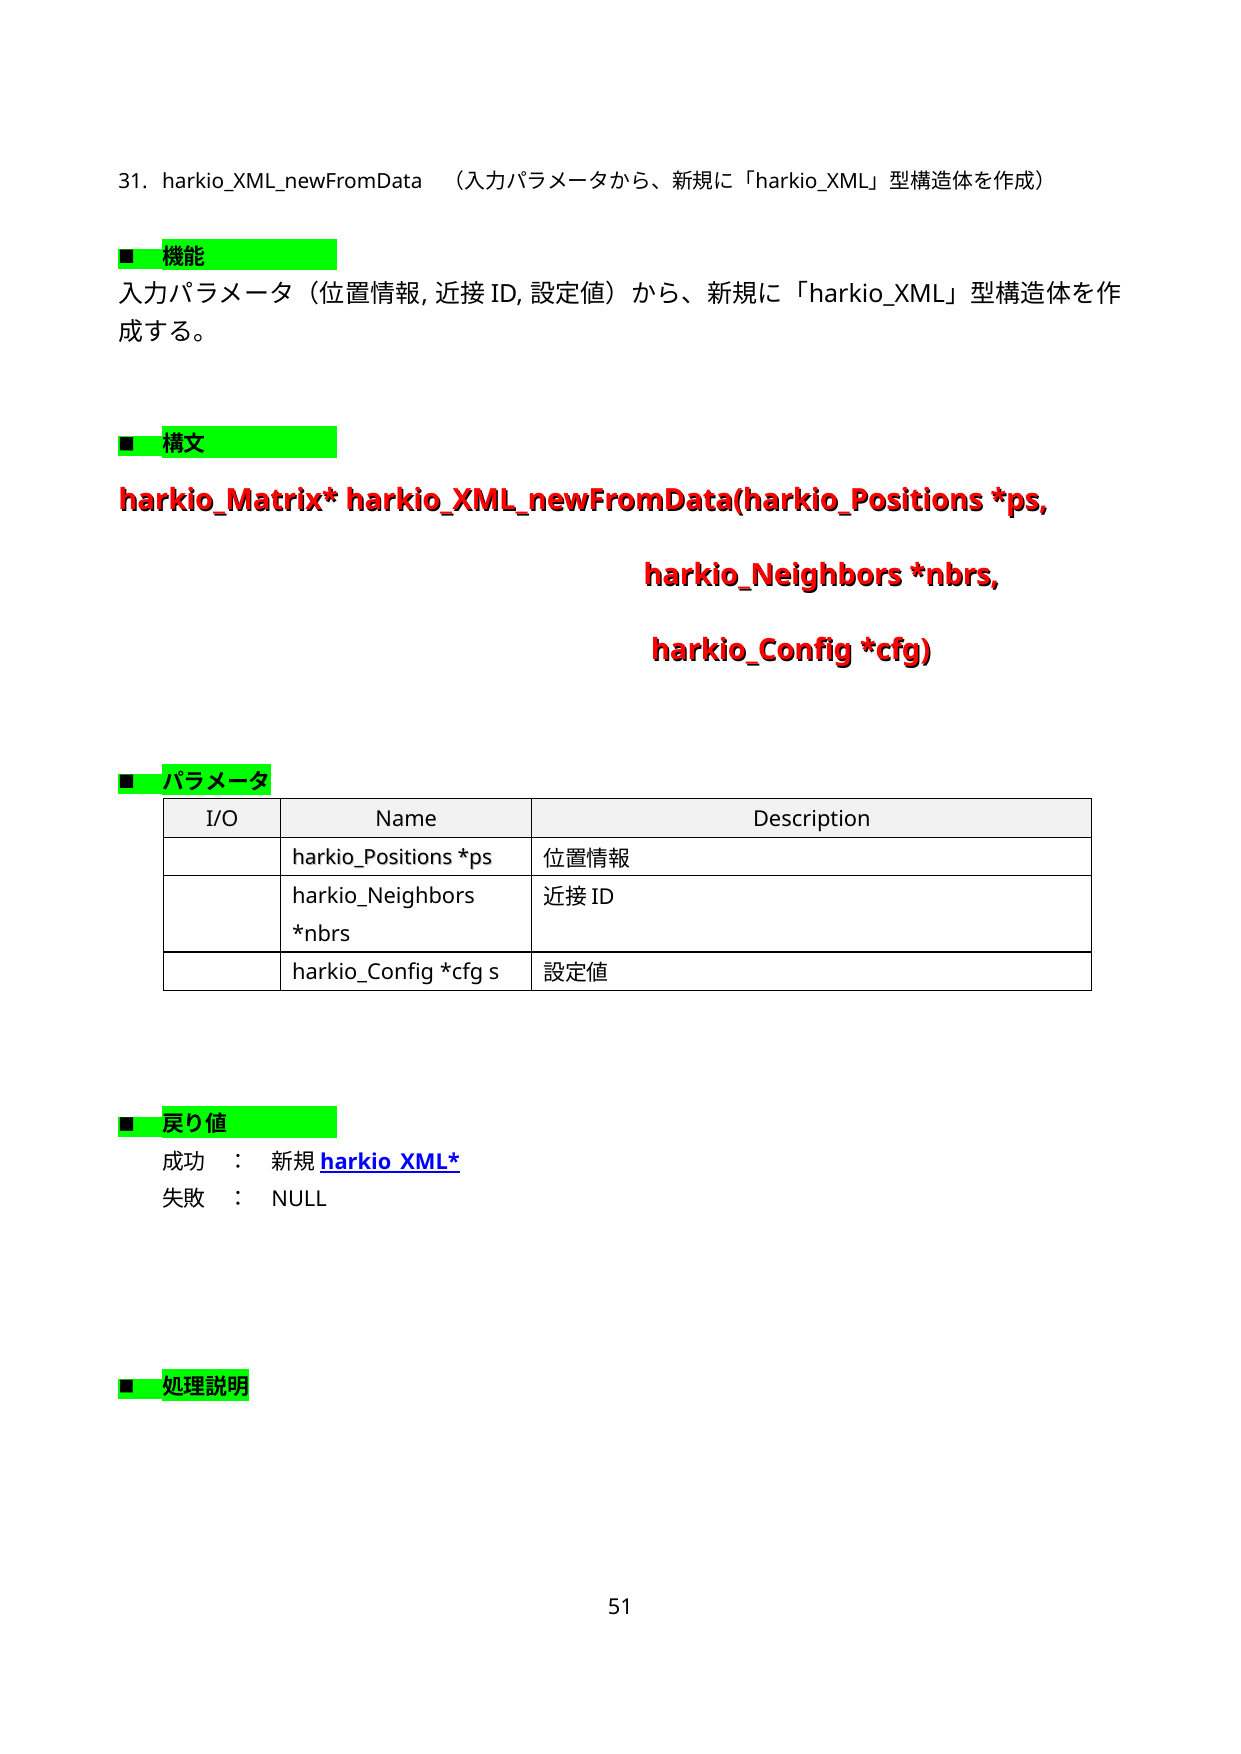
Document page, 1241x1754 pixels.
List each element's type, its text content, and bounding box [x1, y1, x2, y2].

table_cell [164, 838, 280, 875]
list 戻り値 [118, 1103, 1122, 1141]
table_cell harkio_Positions *ps [281, 838, 531, 875]
table_cell harkio_Neighbors *nbrs [281, 876, 531, 951]
table_header Description [532, 799, 1091, 837]
table_cell 位置情報 [532, 838, 1091, 875]
text harkio_Matrix* harkio_XML_newFromData(harkio_Positions *ps, [118, 461, 1122, 536]
subtitle harkio_XML_newFromData （入力パラメータから、新規に「harkio_XML」型構造体を作成） [118, 161, 1122, 198]
text harkio_Neighbors *nbrs, [556, 536, 1122, 611]
text harkio_Config *cfg) [556, 611, 1122, 686]
table_header I/O [164, 799, 280, 837]
list 処理説明 [118, 1366, 1122, 1403]
table_cell 設定値 [532, 953, 1091, 990]
text 失敗 ： NULL [162, 1178, 1122, 1216]
list パラメータ [118, 761, 1122, 798]
list 構文 [118, 423, 1122, 461]
table_cell harkio_Config *cfg s [281, 953, 531, 990]
list 機能 [118, 236, 1122, 273]
table_cell [164, 876, 280, 951]
text 成功 ： 新規 harkio_XML* [162, 1141, 1122, 1178]
table_header Name [281, 799, 531, 837]
table_cell [164, 953, 280, 990]
table_cell 近接ID [532, 876, 1091, 951]
text 入力パラメータ（位置情報, 近接ID, 設定値）から、新規に「harkio_XML」型構造体を作成する。 [118, 273, 1122, 348]
